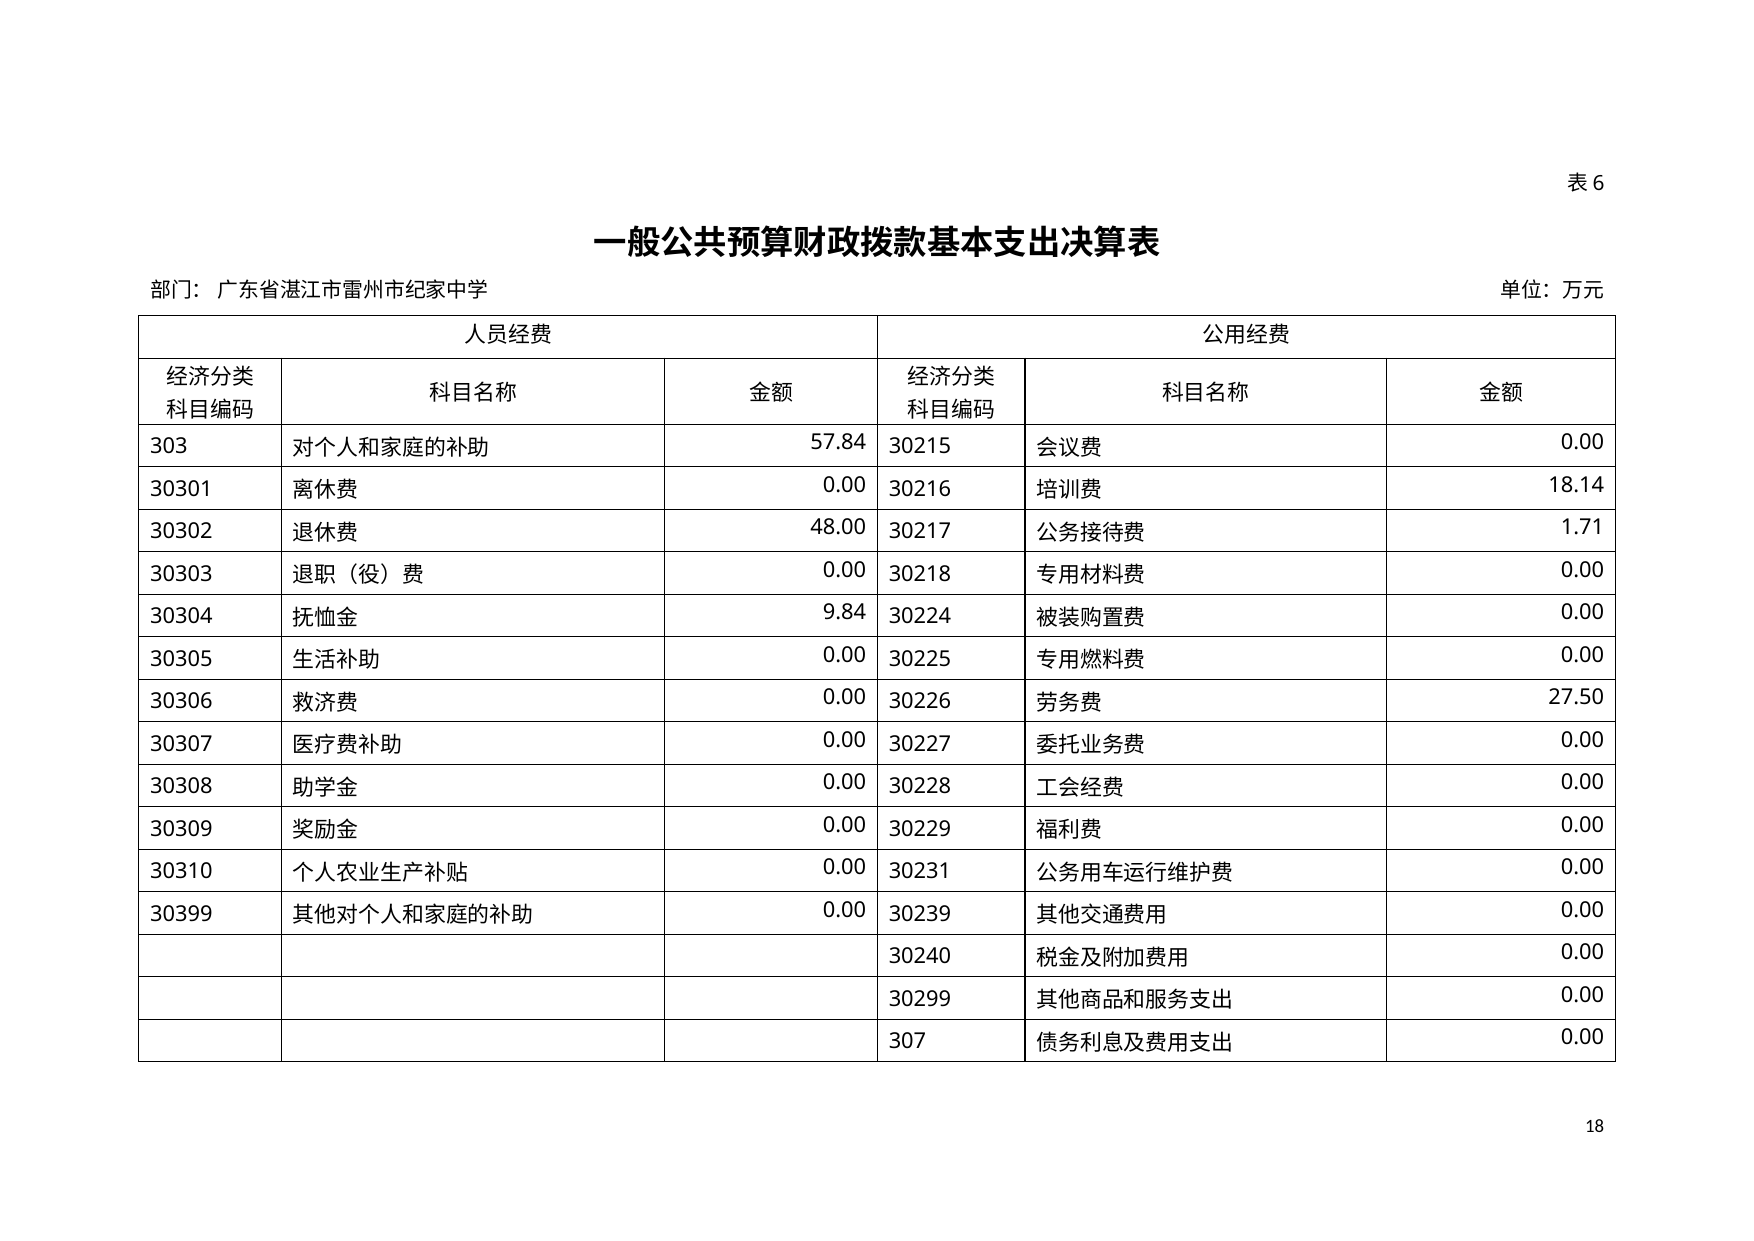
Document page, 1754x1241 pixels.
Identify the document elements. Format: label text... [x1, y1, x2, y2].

table_cell 0.00 [665, 467, 877, 509]
table_cell 30309 [139, 807, 281, 849]
table_cell 科目名称 [1026, 359, 1386, 424]
table_cell 医疗费补助 [282, 722, 664, 764]
table_cell 30228 [878, 765, 1024, 806]
table_cell 30231 [878, 850, 1024, 891]
table_cell 30310 [139, 850, 281, 891]
table_cell 人员经费 [139, 316, 877, 358]
table_cell 0.00 [665, 637, 877, 679]
table_cell 会议费 [1026, 425, 1386, 466]
table_cell 30229 [878, 807, 1024, 849]
table_cell 30218 [878, 552, 1024, 594]
table_cell 0.00 [665, 892, 877, 934]
table_cell 0.00 [1387, 892, 1615, 934]
table_cell [282, 1020, 664, 1061]
table_cell 培训费 [1026, 467, 1386, 509]
table_cell 其他商品和服务支出 [1026, 977, 1386, 1019]
table_cell 30399 [139, 892, 281, 934]
table_cell 专用燃料费 [1026, 637, 1386, 679]
table_cell 专用材料费 [1026, 552, 1386, 594]
table_cell 30215 [878, 425, 1024, 466]
table_cell 0.00 [1387, 1020, 1615, 1061]
table_cell 30216 [878, 467, 1024, 509]
table_cell 30299 [878, 977, 1024, 1019]
table_cell 0.00 [665, 722, 877, 764]
table_cell 30217 [878, 510, 1024, 551]
table_cell 0.00 [1387, 935, 1615, 976]
table_cell 30308 [139, 765, 281, 806]
table_cell 30301 [139, 467, 281, 509]
table_cell 0.00 [665, 807, 877, 849]
table_cell [282, 977, 664, 1019]
table_cell [139, 935, 281, 976]
table_cell 0.00 [1387, 765, 1615, 806]
table_cell 单位：万元 [1386, 273, 1615, 315]
table_cell 助学金 [282, 765, 664, 806]
table_cell 退休费 [282, 510, 664, 551]
table_cell 部门： 广东省湛江市雷州市纪家中学 [139, 273, 1386, 315]
table_cell [139, 977, 281, 1019]
table_cell [665, 935, 877, 976]
table_cell 退职（役）费 [282, 552, 664, 594]
table_cell 被装购置费 [1026, 595, 1386, 636]
table_cell 生活补助 [282, 637, 664, 679]
table_cell 公务接待费 [1026, 510, 1386, 551]
table_cell 27.50 [1387, 680, 1615, 721]
table_cell 30227 [878, 722, 1024, 764]
table_header 表6 [139, 165, 1615, 208]
table_cell 30302 [139, 510, 281, 551]
table_cell 个人农业生产补贴 [282, 850, 664, 891]
table_cell 30307 [139, 722, 281, 764]
table_cell 0.00 [665, 680, 877, 721]
table_cell 抚恤金 [282, 595, 664, 636]
table_cell 经济分类 科目编码 [878, 359, 1024, 424]
table_cell 30303 [139, 552, 281, 594]
table_cell 1.71 [1387, 510, 1615, 551]
table_cell 30305 [139, 637, 281, 679]
table_cell 0.00 [1387, 850, 1615, 891]
table_cell 科目名称 [282, 359, 664, 424]
table_cell 其他交通费用 [1026, 892, 1386, 934]
table_cell 0.00 [1387, 807, 1615, 849]
table_cell 307 [878, 1020, 1024, 1061]
table_cell 债务利息及费用支出 [1026, 1020, 1386, 1061]
table_cell 57.84 [665, 425, 877, 466]
table_cell [282, 935, 664, 976]
table_cell 金额 [1387, 359, 1615, 424]
table_cell 劳务费 [1026, 680, 1386, 721]
table_cell 30306 [139, 680, 281, 721]
table_cell [665, 977, 877, 1019]
table_cell 30240 [878, 935, 1024, 976]
table_cell 金额 [665, 359, 877, 424]
table_cell 工会经费 [1026, 765, 1386, 806]
table_cell 0.00 [1387, 637, 1615, 679]
table_cell 30304 [139, 595, 281, 636]
table_cell 0.00 [1387, 595, 1615, 636]
table_cell 一般公共预算财政拨款基本支出决算表 [139, 208, 1615, 273]
table_cell 0.00 [1387, 722, 1615, 764]
table_cell 公务用车运行维护费 [1026, 850, 1386, 891]
table_cell [665, 1020, 877, 1061]
table_cell 30225 [878, 637, 1024, 679]
table_cell 0.00 [1387, 552, 1615, 594]
table_cell 经济分类 科目编码 [139, 359, 281, 424]
table_cell 离休费 [282, 467, 664, 509]
table_cell 福利费 [1026, 807, 1386, 849]
table_cell 委托业务费 [1026, 722, 1386, 764]
table_cell 0.00 [1387, 425, 1615, 466]
table_cell 9.84 [665, 595, 877, 636]
table_cell 18.14 [1387, 467, 1615, 509]
table_cell 30224 [878, 595, 1024, 636]
table_cell 其他对个人和家庭的补助 [282, 892, 664, 934]
table_cell 公用经费 [878, 316, 1615, 358]
table_cell 48.00 [665, 510, 877, 551]
table_cell [139, 1020, 281, 1061]
table_cell 奖励金 [282, 807, 664, 849]
table_cell 30226 [878, 680, 1024, 721]
table_cell 30239 [878, 892, 1024, 934]
table_cell 0.00 [665, 765, 877, 806]
table_cell 救济费 [282, 680, 664, 721]
table_cell 0.00 [665, 552, 877, 594]
table_cell 对个人和家庭的补助 [282, 425, 664, 466]
table_cell 0.00 [665, 850, 877, 891]
table_cell 0.00 [1387, 977, 1615, 1019]
table_cell 税金及附加费用 [1026, 935, 1386, 976]
table_cell 303 [139, 425, 281, 466]
